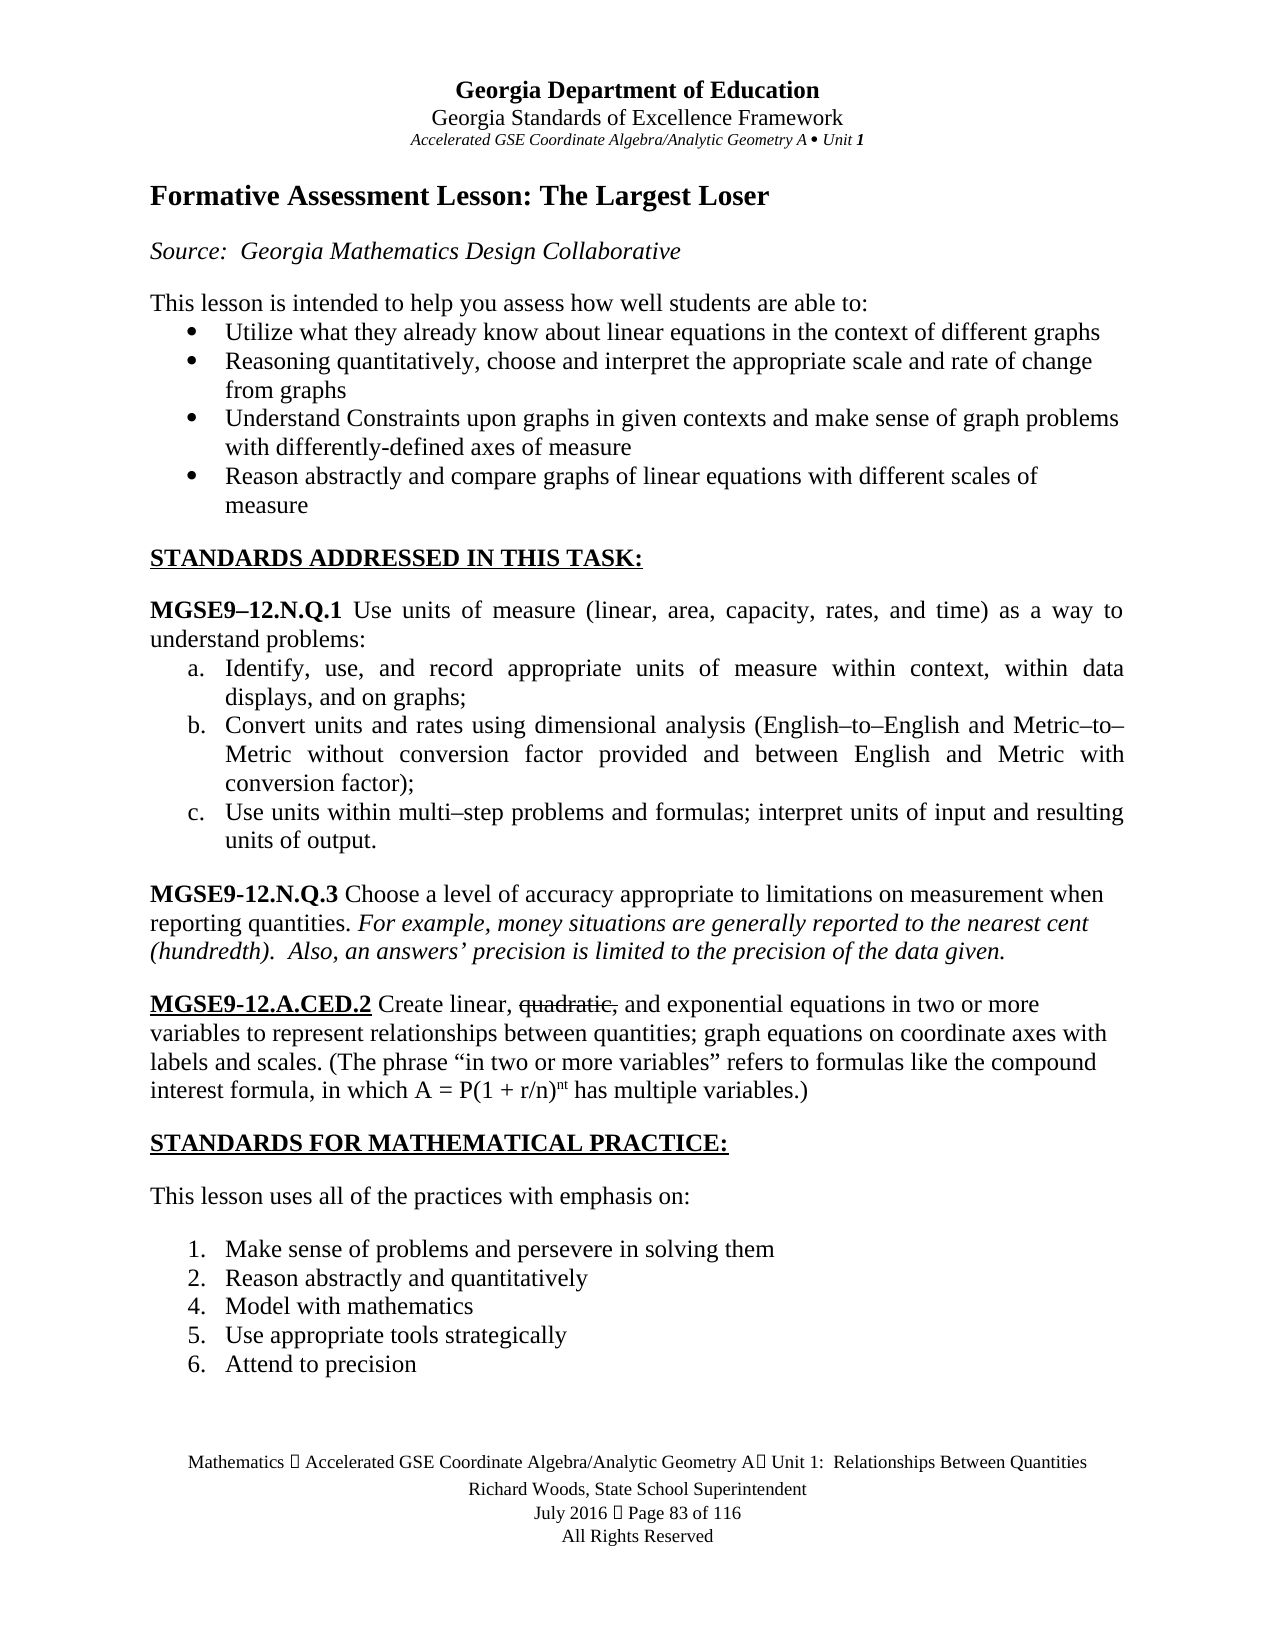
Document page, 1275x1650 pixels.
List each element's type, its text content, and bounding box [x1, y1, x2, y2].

list Reason abstractly and quantitatively [187, 1263, 1125, 1291]
text Source: Georgia Mathematics Design Collaborative [150, 236, 1125, 264]
text STANDARDS FOR MATHEMATICAL PRACTICE: [150, 1128, 1125, 1157]
text This lesson is intended to help you assess how well students are able to: [150, 288, 1125, 317]
list Make sense of problems and persevere in solving them [187, 1234, 1125, 1263]
list Reason abstractly and compare graphs of linear equations with different scales of measure [187, 461, 1125, 518]
text MGSE9-12.A.CED.2 Create linear, quadratic, and exponential equations in two or more variables to represent relationships between quantities; graph equations on coordinate axes with labels and scales. (The phrase “in two or more variables” refers to formulas like the compound interest formula, in which A = P(1 + r/n)nt has multiple variables.) [150, 989, 1125, 1104]
text This lesson uses all of the practices with emphasis on: [150, 1181, 1125, 1210]
list Understand Constraints upon graphs in given contexts and make sense of graph problems with differently-defined axes of measure [187, 403, 1125, 461]
list Utilize what they already know about linear equations in the context of different graphs [187, 317, 1125, 346]
text MGSE9-12.N.Q.3 Choose a level of accuracy appropriate to limitations on measurement when reporting quantities. For example, money situations are generally reported to the nearest cent (hundredth). Also, an answers’ precision is limited to the precision of the data given. [150, 879, 1125, 965]
text MGSE9–12.N.Q.1 Use units of measure (linear, area, capacity, rates, and time) as a way to understand problems: [150, 595, 1125, 653]
list Attend to precision [187, 1349, 1125, 1378]
list Use appropriate tools strategically [187, 1320, 1125, 1349]
text STANDARDS ADDRESSED IN THIS TASK: [150, 543, 1125, 571]
list Convert units and rates using dimensional analysis (English–to–English and Metric–to–Metric without conversion factor provided and between English and Metric with conversion factor); [187, 710, 1125, 797]
list Model with mathematics [187, 1291, 1125, 1320]
text Formative Assessment Lesson: The Largest Loser [150, 178, 1181, 212]
list Reasoning quantitatively, choose and interpret the appropriate scale and rate of change from graphs [187, 346, 1125, 403]
list Identify, use, and record appropriate units of measure within context, within data displays, and on graphs; [187, 653, 1125, 710]
list Use units within multi–step problems and formulas; interpret units of input and resulting units of output. [187, 797, 1125, 854]
